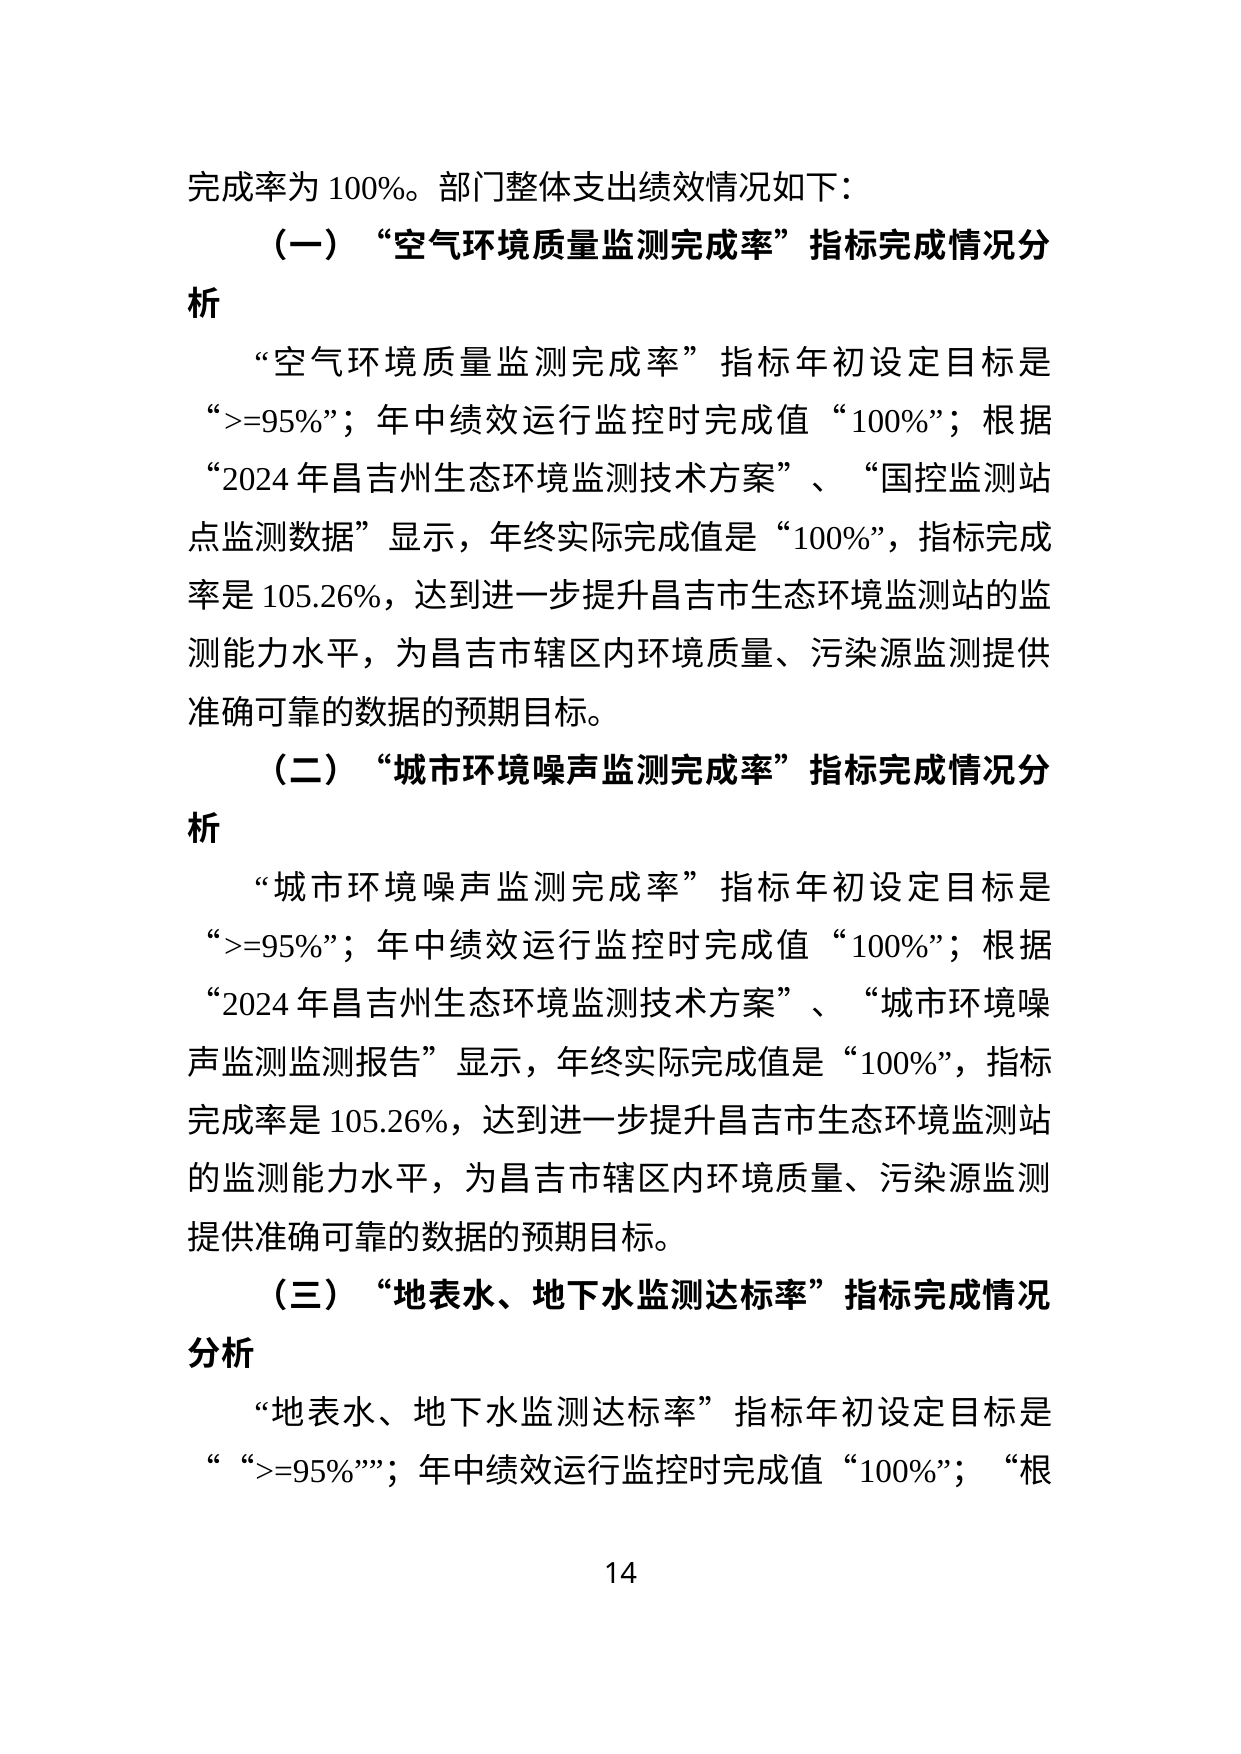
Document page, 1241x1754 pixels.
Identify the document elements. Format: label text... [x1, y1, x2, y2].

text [187, 1377, 1053, 1494]
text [187, 152, 1053, 211]
text （三）“地表水、地下水监测达标率”指标完成情况分析 [187, 1261, 1053, 1377]
subtitle （二）“城市环境噪声监测完成率”指标完成情况分析 [187, 736, 1053, 852]
subtitle （一）“空气环境质量监测完成率”指标完成情况分析 [187, 211, 1053, 327]
text “城市环境噪声监测完成率”指标年初设定目标是“>=95%”；年中绩效运行监控时完成值“100%”；根据“2024年昌吉州生态环境监测技术方案”、“城市环境噪声监测监测报告”显示，年终实际完成值是“100%”，指标完成率是105.26%，达到进一步提升昌吉市生态环境监测站的监测能力水平，为昌吉市辖区内环境质量、污染源监测提供准确可靠的数据的预期目标。 [187, 852, 1053, 1261]
text “空气环境质量监测完成率”指标年初设定目标是“>=95%”；年中绩效运行监控时完成值“100%”；根据“2024年昌吉州生态环境监测技术方案”、“国控监测站点监测数据”显示，年终实际完成值是“100%”，指标完成率是105.26%，达到进一步提升昌吉市生态环境监测站的监测能力水平，为昌吉市辖区内环境质量、污染源监测提供准确可靠的数据的预期目标。 [187, 327, 1053, 736]
